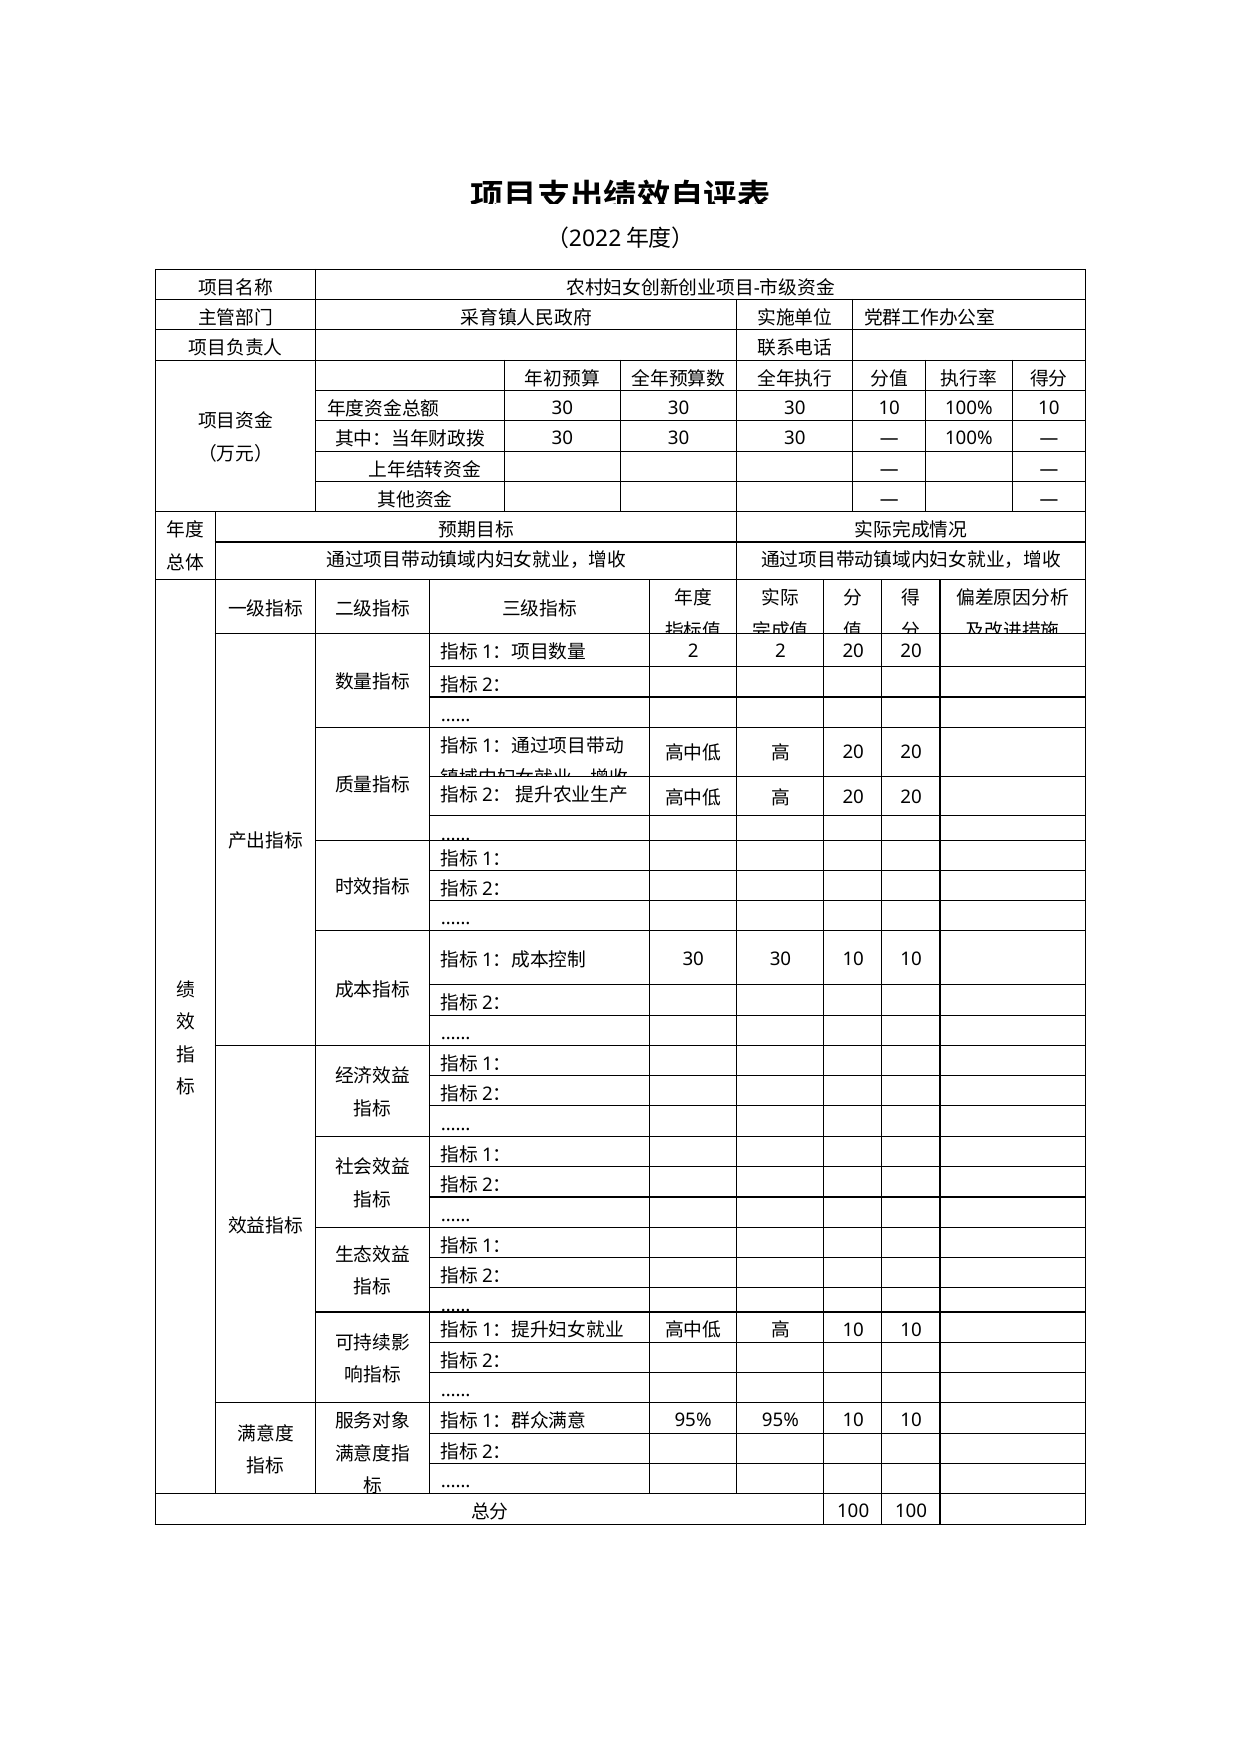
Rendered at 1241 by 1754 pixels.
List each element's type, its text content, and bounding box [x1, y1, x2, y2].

table_cell 绩 效 指 标 [156, 580, 215, 1493]
table_cell 效益指标 [216, 1046, 315, 1402]
table_cell [882, 1167, 939, 1196]
table_cell [824, 1137, 881, 1166]
table_cell …… [430, 1016, 649, 1045]
table_cell [824, 1198, 881, 1227]
table_cell [882, 841, 939, 870]
table_cell — [1013, 421, 1085, 451]
table_cell [650, 1167, 736, 1196]
table_cell 指标2： [430, 1343, 649, 1372]
table_cell 高中低 [650, 777, 736, 815]
table_cell [941, 871, 1085, 900]
table_cell [824, 1046, 881, 1075]
table_cell [737, 1373, 823, 1402]
table_cell 执行率 [926, 361, 1012, 390]
table_cell 指标1：群众满意 [430, 1403, 649, 1433]
table_cell 其中：当年财政拨款 [316, 421, 504, 451]
table_cell [882, 1373, 939, 1402]
table_cell [650, 871, 736, 900]
table_cell [824, 698, 881, 727]
table_cell 成本指标 [316, 931, 429, 1045]
table_cell [650, 1198, 736, 1227]
table_cell [737, 1016, 823, 1045]
table_cell 高中低 [650, 1313, 736, 1342]
table_cell [941, 985, 1085, 1014]
table_cell 30 [737, 931, 823, 984]
table_cell [650, 698, 736, 727]
table_cell 偏差原因分析及改进措施 [941, 580, 1085, 633]
table_cell [650, 1288, 736, 1311]
table_cell [505, 482, 620, 511]
table_cell 10 [824, 1403, 881, 1433]
table_cell [824, 1464, 881, 1493]
table_cell [882, 1076, 939, 1105]
table_cell 满意度 指标 [216, 1403, 315, 1493]
table_cell [824, 1106, 881, 1136]
table_cell 时效指标 [316, 841, 429, 930]
table_cell 指标2： [430, 1434, 649, 1463]
table_cell [737, 1288, 823, 1311]
table_cell …… [430, 901, 649, 930]
table_cell [650, 816, 736, 839]
table_cell 项目负责人 [156, 330, 315, 359]
table_cell 通过项目带动镇域内妇女就业，增收 [737, 543, 1085, 579]
table_cell [650, 1258, 736, 1287]
table_cell 全年执行数 [737, 361, 852, 390]
table_cell [650, 1076, 736, 1105]
table_cell 主管部门 [156, 300, 315, 329]
table_cell 30 [621, 391, 736, 420]
table_cell [882, 1016, 939, 1045]
table_cell [882, 1198, 939, 1227]
table_cell 高中低 [650, 728, 736, 776]
table_cell [824, 1076, 881, 1105]
table_cell 三级指标 [430, 580, 649, 633]
table_cell 20 [824, 634, 881, 666]
table_cell [824, 901, 881, 930]
table_cell [941, 1228, 1085, 1257]
table_cell 指标1： [430, 1046, 649, 1075]
table_cell [650, 1343, 736, 1372]
table_cell [824, 871, 881, 900]
table_cell [926, 452, 1012, 481]
table_cell [941, 1016, 1085, 1045]
table_cell 全年预算数 [621, 361, 736, 390]
table_cell [650, 1373, 736, 1402]
table_cell 联系电话 [737, 330, 852, 359]
table_cell [882, 1464, 939, 1493]
table_cell [737, 1106, 823, 1136]
table_cell 社会效益 指标 [316, 1137, 429, 1227]
table_cell [316, 330, 736, 359]
table_cell 高 [737, 1313, 823, 1342]
table_cell 指标2： [430, 871, 649, 900]
table_cell 30 [650, 931, 736, 984]
table_cell [650, 667, 736, 696]
table_cell …… [430, 816, 649, 839]
table_cell [650, 1464, 736, 1493]
table_cell …… [430, 1106, 649, 1136]
table_cell [824, 1258, 881, 1287]
table_cell …… [430, 1464, 649, 1493]
table_cell [941, 1373, 1085, 1402]
table_cell …… [430, 1198, 649, 1227]
table_cell [882, 1046, 939, 1075]
table_cell [882, 1288, 939, 1311]
table_cell [941, 1313, 1085, 1342]
table_cell 指标1：通过项目带动镇域内妇女就业，增收 [430, 728, 649, 776]
table_cell 指标2： [430, 985, 649, 1014]
table_cell [737, 816, 823, 839]
table_cell [737, 985, 823, 1014]
table_cell 20 [882, 777, 939, 815]
table_cell [650, 1106, 736, 1136]
table_cell [882, 1258, 939, 1287]
table_cell 高 [737, 728, 823, 776]
table_cell — [853, 452, 925, 481]
table_cell [650, 1137, 736, 1166]
table_cell [941, 1198, 1085, 1227]
table_cell [824, 1288, 881, 1311]
table_cell 95% [650, 1403, 736, 1433]
table_cell 产出指标 [216, 634, 315, 1045]
table_cell 100 [824, 1494, 881, 1523]
table_cell [737, 452, 852, 481]
table_cell — [853, 421, 925, 451]
table_cell [882, 1434, 939, 1463]
table_cell [941, 1494, 1085, 1523]
table_cell [941, 1288, 1085, 1311]
table_cell [737, 1343, 823, 1372]
table_cell 生态效益 指标 [316, 1228, 429, 1311]
table_cell [941, 816, 1085, 839]
table_cell 指标1： [430, 1228, 649, 1257]
table_cell [853, 330, 1085, 359]
table_cell 20 [824, 728, 881, 776]
table_cell [882, 1228, 939, 1257]
table_cell [941, 634, 1085, 666]
table_cell 分值 [824, 580, 881, 633]
table_cell [941, 841, 1085, 870]
table_cell 项目名称 [156, 270, 315, 299]
table_cell [737, 1258, 823, 1287]
table_cell [316, 361, 504, 390]
table_cell [824, 1434, 881, 1463]
table_header 项目支出绩效自评表 [155, 162, 1085, 204]
table_cell 预期目标 [216, 512, 736, 541]
table_cell [824, 1373, 881, 1402]
table_cell [941, 728, 1085, 776]
table_cell [882, 901, 939, 930]
table_cell [941, 667, 1085, 696]
table_cell [824, 1228, 881, 1257]
table_cell [882, 985, 939, 1014]
table_cell [941, 1343, 1085, 1372]
table_cell [941, 1403, 1085, 1433]
table_cell [882, 698, 939, 727]
table_cell [882, 871, 939, 900]
table_cell [824, 1167, 881, 1196]
table_cell [824, 1343, 881, 1372]
table_cell 30 [621, 421, 736, 451]
table_cell 20 [824, 777, 881, 815]
table_cell [737, 482, 852, 511]
table_cell 2 [737, 634, 823, 666]
table_cell 农村妇女创新创业项目-市级资金 [316, 270, 1085, 299]
table_cell 10 [882, 931, 939, 984]
table_cell 100% [926, 391, 1012, 420]
table_cell [737, 1434, 823, 1463]
table_cell [882, 1137, 939, 1166]
table_cell 指标2： [430, 1258, 649, 1287]
table_cell [650, 841, 736, 870]
table_cell 采育镇人民政府 [316, 300, 736, 329]
table_cell 2 [650, 634, 736, 666]
table_cell 指标2： [430, 1076, 649, 1105]
table_cell 10 [824, 931, 881, 984]
table_cell 年初预算数 [505, 361, 620, 390]
table_cell [650, 985, 736, 1014]
table_cell 经济效益 指标 [316, 1046, 429, 1136]
table_cell 其他资金 [316, 482, 504, 511]
table_cell 高 [737, 777, 823, 815]
table_cell [941, 901, 1085, 930]
table_cell 年度 指标值 [650, 580, 736, 633]
table_cell [621, 452, 736, 481]
table_cell [941, 777, 1085, 815]
table_cell 指标1：提升妇女就业率 [430, 1313, 649, 1342]
table_cell [941, 1106, 1085, 1136]
table_cell 20 [882, 634, 939, 666]
table_cell [650, 1016, 736, 1045]
table_cell 10 [824, 1313, 881, 1342]
table_cell — [1013, 482, 1085, 511]
table_cell [737, 841, 823, 870]
table_cell [941, 1258, 1085, 1287]
table_cell 总分 [156, 1494, 823, 1523]
table_cell [737, 667, 823, 696]
table_cell [882, 816, 939, 839]
table_cell [941, 1464, 1085, 1493]
table_cell 实施单位 [737, 300, 852, 329]
table_cell [650, 1228, 736, 1257]
table_cell [941, 931, 1085, 984]
table_cell [941, 1046, 1085, 1075]
table_cell 95% [737, 1403, 823, 1433]
table_cell [824, 667, 881, 696]
table_cell 30 [505, 421, 620, 451]
table_cell 数量指标 [316, 634, 429, 727]
table_cell [824, 816, 881, 839]
table_cell 20 [882, 728, 939, 776]
table_cell — [853, 482, 925, 511]
table_cell 项目资金 （万元） [156, 361, 315, 511]
table_cell 年度资金总额 [316, 391, 504, 420]
table_cell 可持续影响指标 [316, 1313, 429, 1402]
table_cell 10 [853, 391, 925, 420]
table_cell 指标1： [430, 1137, 649, 1166]
table_cell 30 [737, 421, 852, 451]
table_cell [737, 1076, 823, 1105]
table_cell 一级指标 [216, 580, 315, 633]
table_cell [737, 901, 823, 930]
table_cell 10 [1013, 391, 1085, 420]
table_cell [941, 698, 1085, 727]
table_cell [941, 1434, 1085, 1463]
table_cell …… [430, 1288, 649, 1311]
table_cell [824, 985, 881, 1014]
table_cell [737, 871, 823, 900]
table_cell 30 [737, 391, 852, 420]
table_cell [882, 1106, 939, 1136]
table_cell [737, 1167, 823, 1196]
table_cell 质量指标 [316, 728, 429, 839]
table_cell [737, 1228, 823, 1257]
table_cell [505, 452, 620, 481]
table_cell 二级指标 [316, 580, 429, 633]
table_cell [941, 1137, 1085, 1166]
table_cell [941, 1167, 1085, 1196]
table_cell [737, 1464, 823, 1493]
table_cell — [1013, 452, 1085, 481]
table_cell 指标1：成本控制 [430, 931, 649, 984]
table_cell 100% [926, 421, 1012, 451]
table_cell [737, 1198, 823, 1227]
table_cell [882, 667, 939, 696]
table_cell [650, 901, 736, 930]
table_cell 通过项目带动镇域内妇女就业，增收 [216, 543, 736, 579]
table_cell 得分 [1013, 361, 1085, 390]
table_cell （2022年度） [155, 204, 1085, 269]
table_cell 10 [882, 1313, 939, 1342]
table_cell [926, 482, 1012, 511]
table_cell [650, 1046, 736, 1075]
table_cell 100 [882, 1494, 939, 1523]
table_cell [650, 1434, 736, 1463]
table_cell [737, 698, 823, 727]
table_cell 10 [882, 1403, 939, 1433]
table_cell 实际完成情况 [737, 512, 1085, 541]
table_cell 实际 完成值 [737, 580, 823, 633]
table_cell 指标1： [430, 841, 649, 870]
table_cell 服务对象满意度指标 [316, 1403, 429, 1493]
table_cell …… [430, 1373, 649, 1402]
table_cell [621, 482, 736, 511]
table_cell [824, 841, 881, 870]
table_cell 指标2： 提升农业生产能力 [430, 777, 649, 815]
table_cell 党群工作办公室 [853, 300, 1085, 329]
table_cell …… [430, 698, 649, 727]
table_cell 指标2： [430, 667, 649, 696]
table_cell 得分 [882, 580, 939, 633]
table_cell [824, 1016, 881, 1045]
table_cell [737, 1046, 823, 1075]
table_cell 30 [505, 391, 620, 420]
table_cell 指标1：项目数量 [430, 634, 649, 666]
table_cell 分值 [853, 361, 925, 390]
table_cell [941, 1076, 1085, 1105]
table_cell 年度总体目标 [156, 512, 215, 579]
table_cell [737, 1137, 823, 1166]
table_cell [882, 1343, 939, 1372]
table_cell 上年结转资金 [316, 452, 504, 481]
table_cell 指标2： [430, 1167, 649, 1196]
